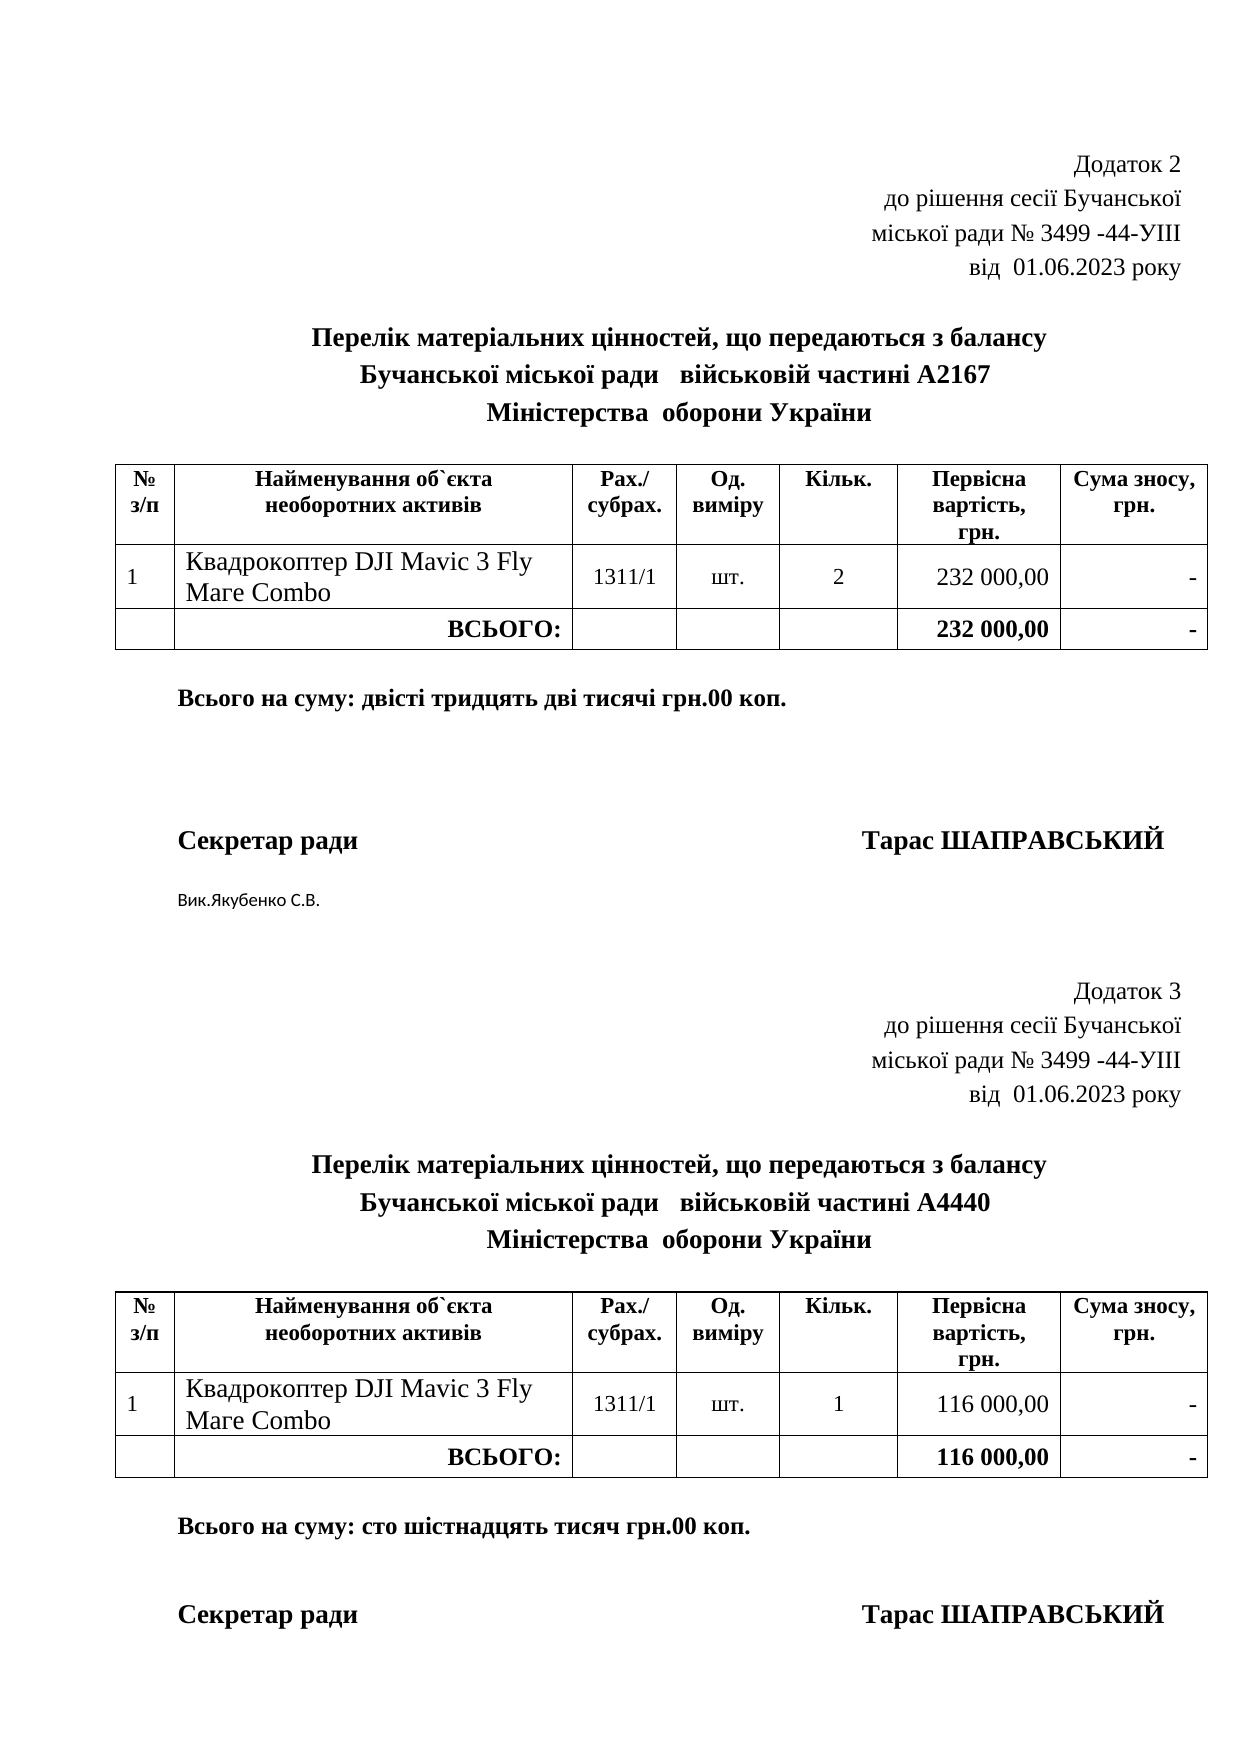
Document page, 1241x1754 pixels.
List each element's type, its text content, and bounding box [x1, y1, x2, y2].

text Додаток 2 [177, 149, 1181, 177]
table_cell [116, 1436, 174, 1477]
table_header Найменування об`єкта необоротних активів [175, 1293, 572, 1372]
table_header № з/п [116, 1293, 174, 1372]
table_cell ВСЬОГО: [175, 1436, 572, 1477]
table_cell [780, 609, 897, 649]
table_header Найменування об`єкта необоротних активів [175, 465, 572, 544]
text Секретар ради Тарас ШАПРАВСЬКИЙ [177, 1598, 1181, 1629]
text Секретар ради Тарас ШАПРАВСЬКИЙ [177, 824, 1181, 855]
table_header Рах./ субрах. [573, 465, 676, 544]
text Міністерства оборони України [177, 396, 1181, 427]
table_cell шт. [677, 1373, 779, 1435]
table_cell 116 000,00 [898, 1373, 1060, 1435]
table_header Од. виміру [677, 1293, 779, 1372]
table_cell [677, 609, 779, 649]
table_cell [573, 609, 676, 649]
table_header Кільк. [780, 465, 897, 544]
table_cell 1 [116, 545, 174, 607]
text Бучанської міської ради військовій частині А4440 [177, 1186, 1181, 1217]
table_cell шт. [677, 545, 779, 607]
text міської ради № 3499 -44-УІІІ [177, 218, 1181, 246]
text Міністерства оборони України [177, 1223, 1181, 1254]
text Вик.Якубенко С.В. [177, 888, 1181, 911]
table_cell 232 000,00 [898, 609, 1060, 649]
table_cell [677, 1436, 779, 1477]
table_cell - [1061, 609, 1207, 649]
table_header Кільк. [780, 1293, 897, 1372]
table_cell [116, 609, 174, 649]
table_cell [780, 1436, 897, 1477]
table_header Рах./ субрах. [573, 1293, 676, 1372]
table_cell - [1061, 545, 1207, 607]
text Бучанської міської ради військовій частині А2167 [177, 358, 1181, 389]
table_cell 1311/1 [573, 1373, 676, 1435]
table_cell 1 [116, 1373, 174, 1435]
text Додаток 3 [177, 976, 1181, 1005]
table_cell 2 [780, 545, 897, 607]
text до рішення сесії Бучанської [177, 183, 1181, 212]
table_header Од. виміру [677, 465, 779, 544]
table_header № з/п [116, 465, 174, 544]
table_cell 1 [780, 1373, 897, 1435]
table_cell [573, 1436, 676, 1477]
text Перелік матеріальних цінностей, що передаються з балансу [177, 1148, 1181, 1179]
table_cell Квадрокоптер DJI Mavic 3 Fly Маге Combo [175, 1373, 572, 1435]
text до рішення сесії Бучанської [177, 1011, 1181, 1039]
text Перелік матеріальних цінностей, що передаються з балансу [177, 321, 1181, 352]
text від 01.06.2023 року [177, 1079, 1181, 1108]
table_cell 116 000,00 [898, 1436, 1060, 1477]
table_header Первісна вартість, грн. [898, 1293, 1060, 1372]
table_header Сума зносу, грн. [1061, 465, 1207, 544]
table_header Первісна вартість, грн. [898, 465, 1060, 544]
table_cell 232 000,00 [898, 545, 1060, 607]
text міської ради № 3499 -44-УІІІ [177, 1045, 1181, 1074]
table_cell - [1061, 1373, 1207, 1435]
table_cell Квадрокоптер DJI Mavic 3 Fly Маге Combo [175, 545, 572, 607]
text від 01.06.2023 року [177, 252, 1181, 281]
table_cell 1311/1 [573, 545, 676, 607]
text Всього на суму: двісті тридцять дві тисячі грн.00 коп. [177, 683, 1181, 712]
table_cell ВСЬОГО: [175, 609, 572, 649]
table_cell - [1061, 1436, 1207, 1477]
table_header Сума зносу, грн. [1061, 1293, 1207, 1372]
text Всього на суму: сто шістнадцять тисяч грн.00 коп. [177, 1511, 1181, 1540]
